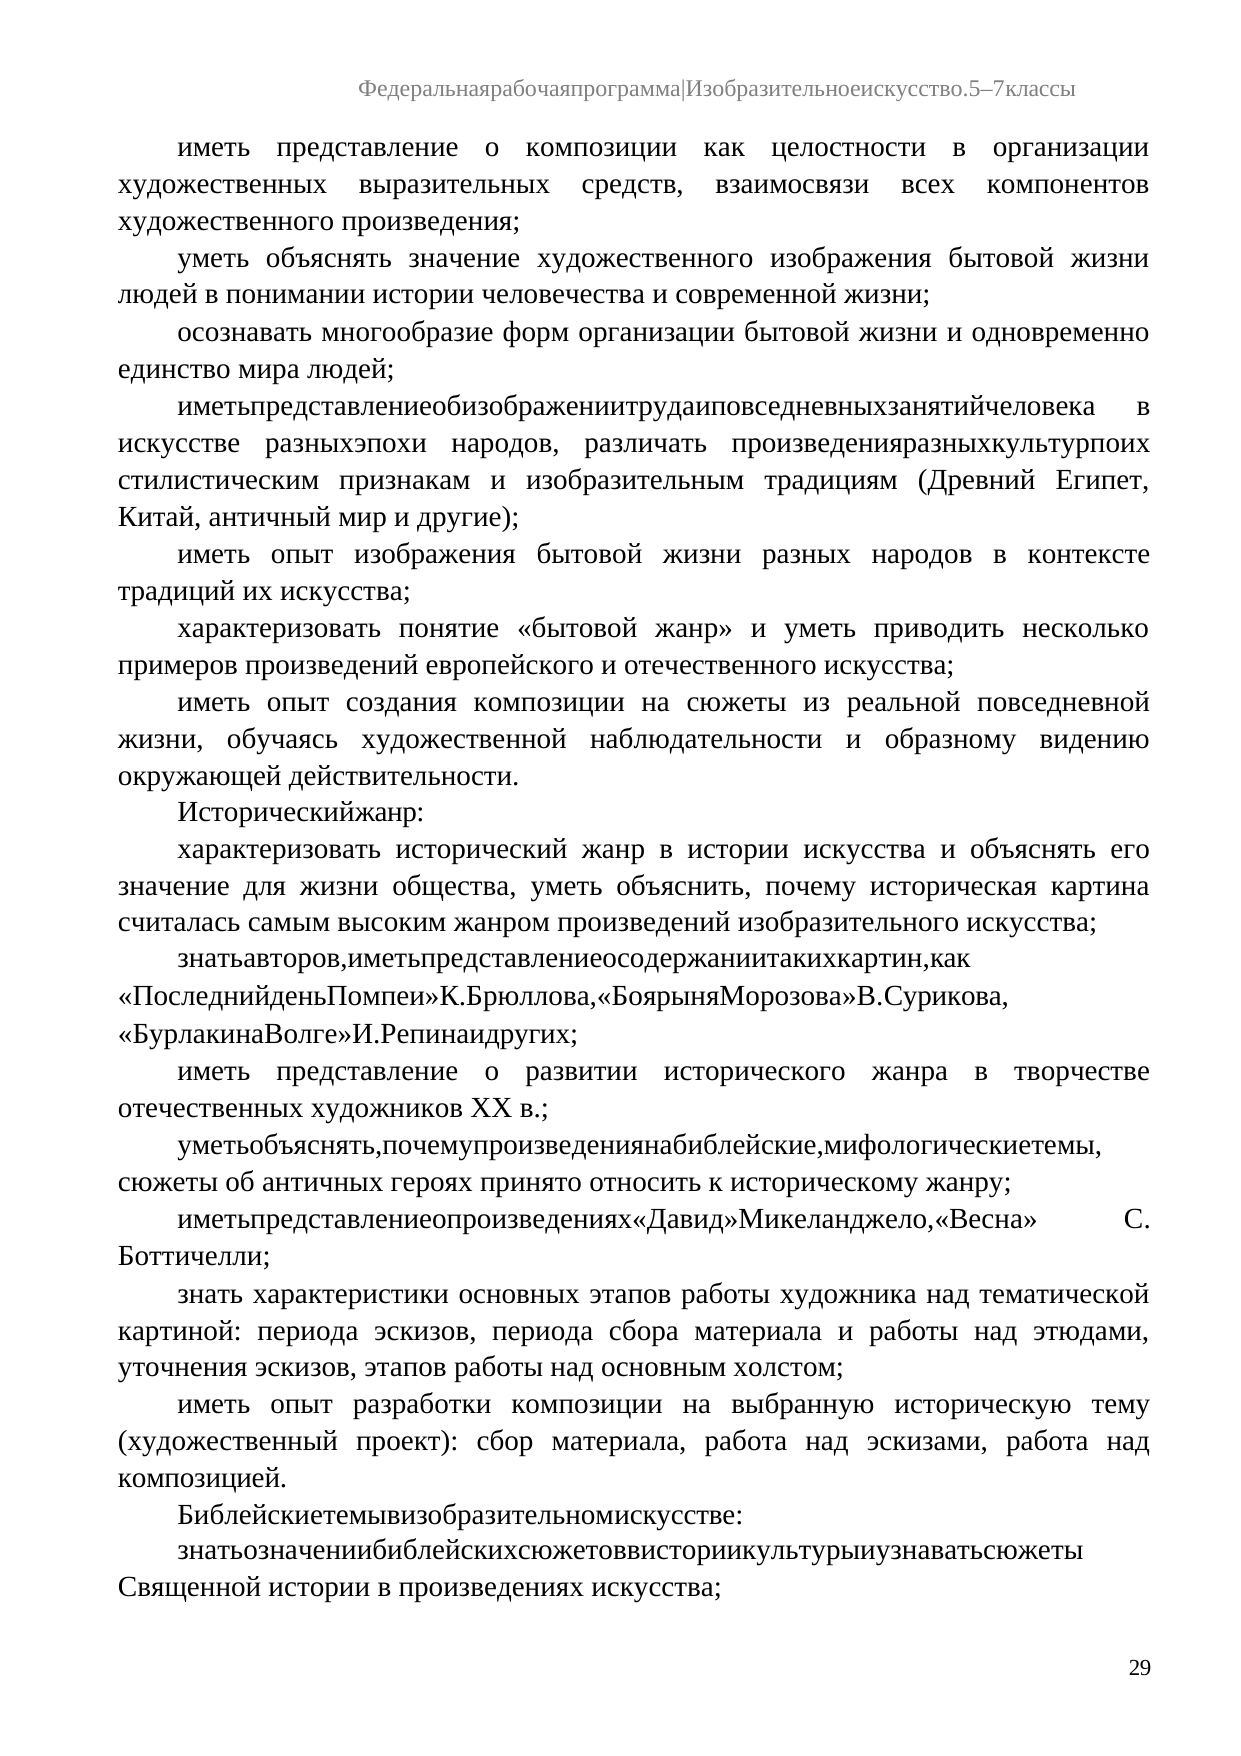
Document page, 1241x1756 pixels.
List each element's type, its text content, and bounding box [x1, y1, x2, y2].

text уметь объяснять значение художественного изображения бытовой жизни людей в понимании истории человечества и современной жизни; [118, 240, 1150, 310]
text знать характеристики основных этапов работы художника над тематической картиной: периода эскизов, периода сбора материала и работы над этюдами, уточнения эскизов, этапов работы над основным холстом; [118, 1276, 1150, 1383]
text иметь опыт создания композиции на сюжеты из реальной повседневной жизни, обучаясь художественной наблюдательности и образному видению окружающей действительности. [118, 684, 1151, 792]
text осознавать многообразие форм организации бытовой жизни и одновременно единство мира людей; [118, 314, 1151, 384]
text иметьпредставлениеопроизведениях«Давид»Микеланджело,«Весна» С. Боттичелли; [118, 1201, 1151, 1272]
text «БурлакинаВолге»И.Репинаидругих; [118, 1016, 1166, 1049]
text иметь опыт изображения бытовой жизни разных народов в контексте традиций их искусства; [118, 536, 1151, 607]
text Историческийжанр: [177, 795, 1166, 828]
text иметь представление о развитии исторического жанра в творчестве отечественных художников XX в.; [118, 1053, 1150, 1123]
text характеризовать понятие «бытовой жанр» и уметь приводить несколько примеров произведений европейского и отечественного искусства; [118, 610, 1150, 681]
text иметь опыт разработки композиции на выбранную историческую тему (художественный проект): сбор материала, работа над эскизами, работа над композицией. [118, 1386, 1151, 1494]
text Библейскиетемывизобразительномискусстве: [177, 1497, 1166, 1531]
text характеризовать исторический жанр в истории искусства и объяснять его значение для жизни общества, уметь объяснить, почему историческая картина считалась самым высоким жанром произведений изобразительного искусства; [118, 831, 1151, 938]
text иметь представление о композиции как целостности в организации художественных выразительных средств, взаимосвязи всех компонентов художественного произведения; [118, 129, 1150, 236]
text «ПоследнийденьПомпеи»К.Брюллова,«БоярыняМорозова»В.Сурикова, [118, 978, 1166, 1012]
text знатьозначениибиблейскихсюжетоввисториикультурыиузнаватьсюжеты Священной истории в произведениях искусства; [118, 1532, 1150, 1603]
text знатьавторов,иметьпредставлениеосодержаниитакихкартин,как [177, 941, 1166, 974]
text уметьобъяснять,почемупроизведениянабиблейские,мифологическиетемы, сюжеты об античных героях принято относить к историческому жанру; [118, 1127, 1150, 1198]
text иметьпредставлениеобизображениитрудаиповседневныхзанятийчеловека в искусстве разныхэпохи народов, различать произведенияразныхкультурпоих стилистическим признакам и изобразительным традициям (Древний Египет, Китай, античный мир и другие); [118, 388, 1151, 532]
